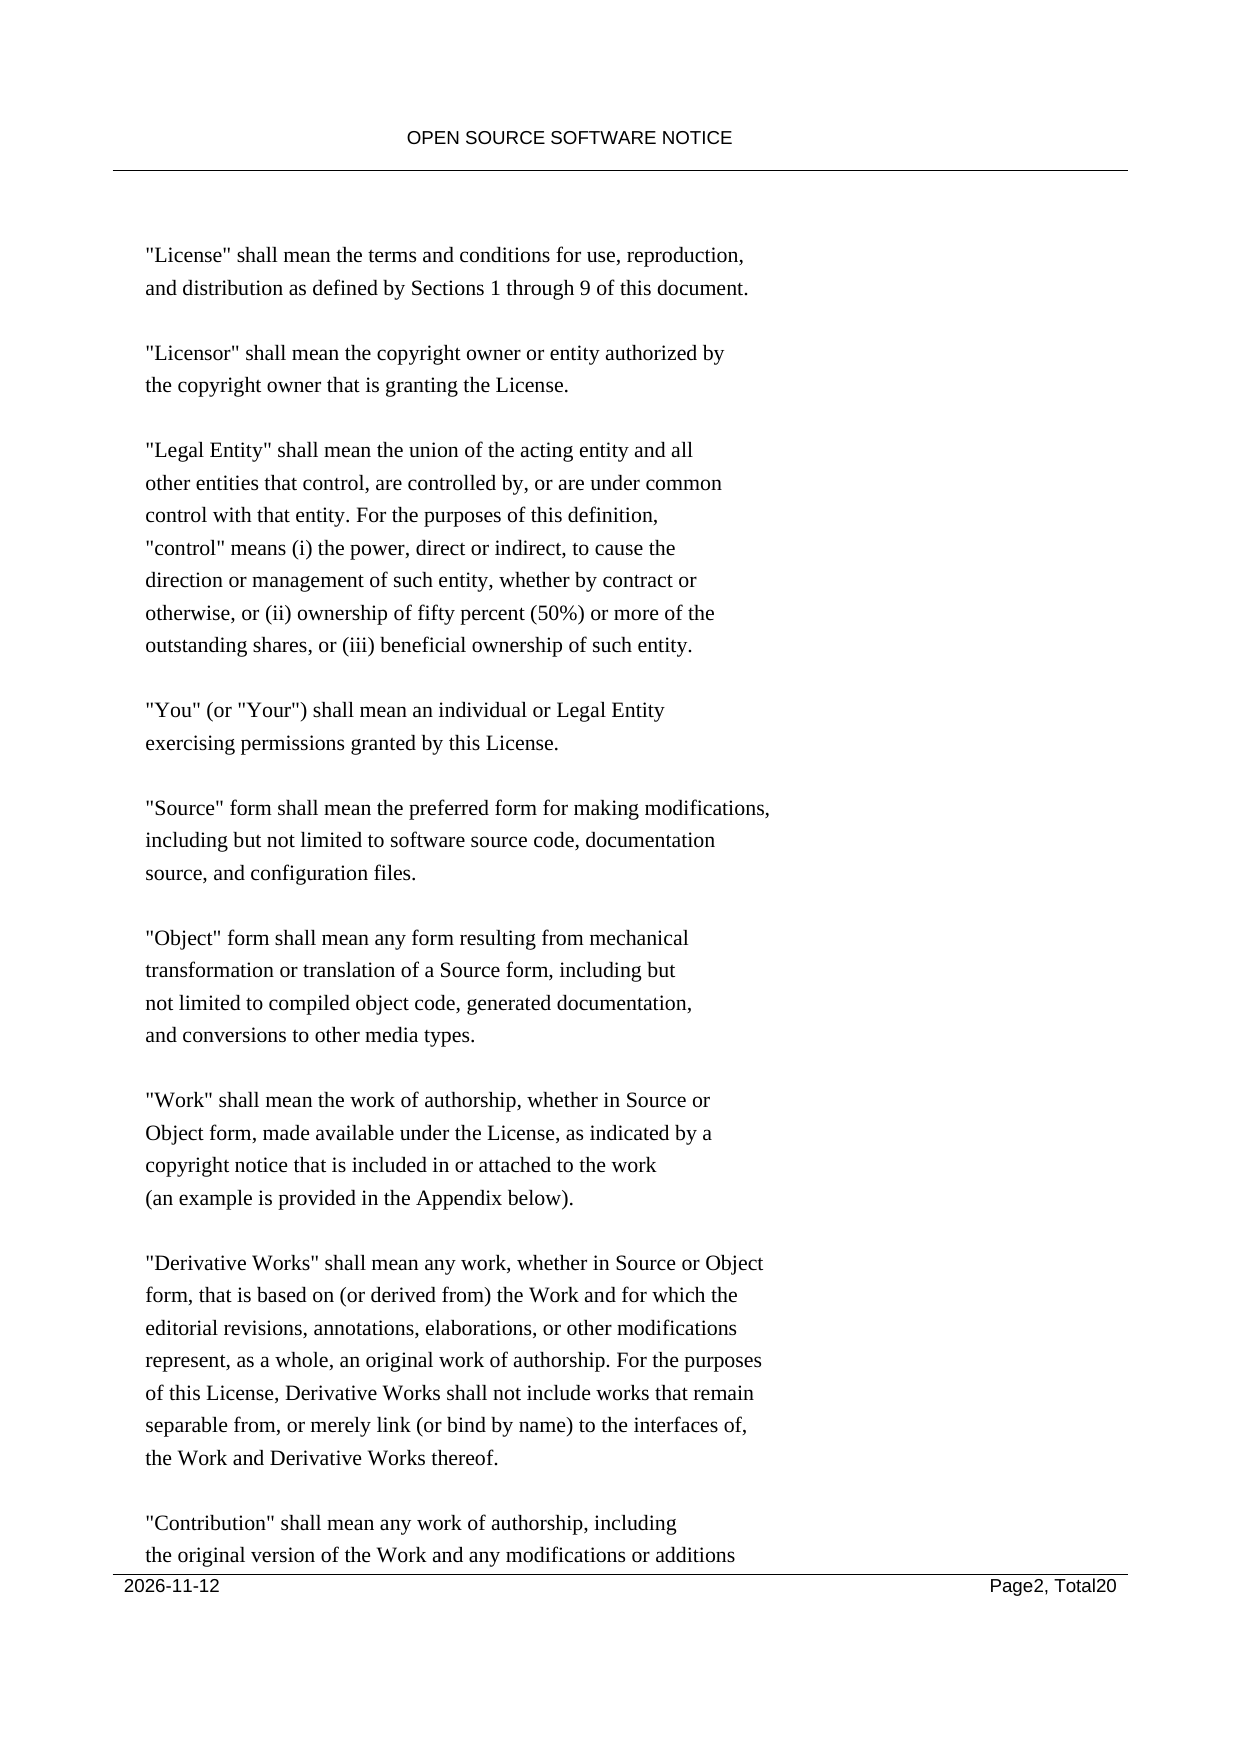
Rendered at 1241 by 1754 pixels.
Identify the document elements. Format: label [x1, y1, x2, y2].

text [112, 206, 1128, 1571]
